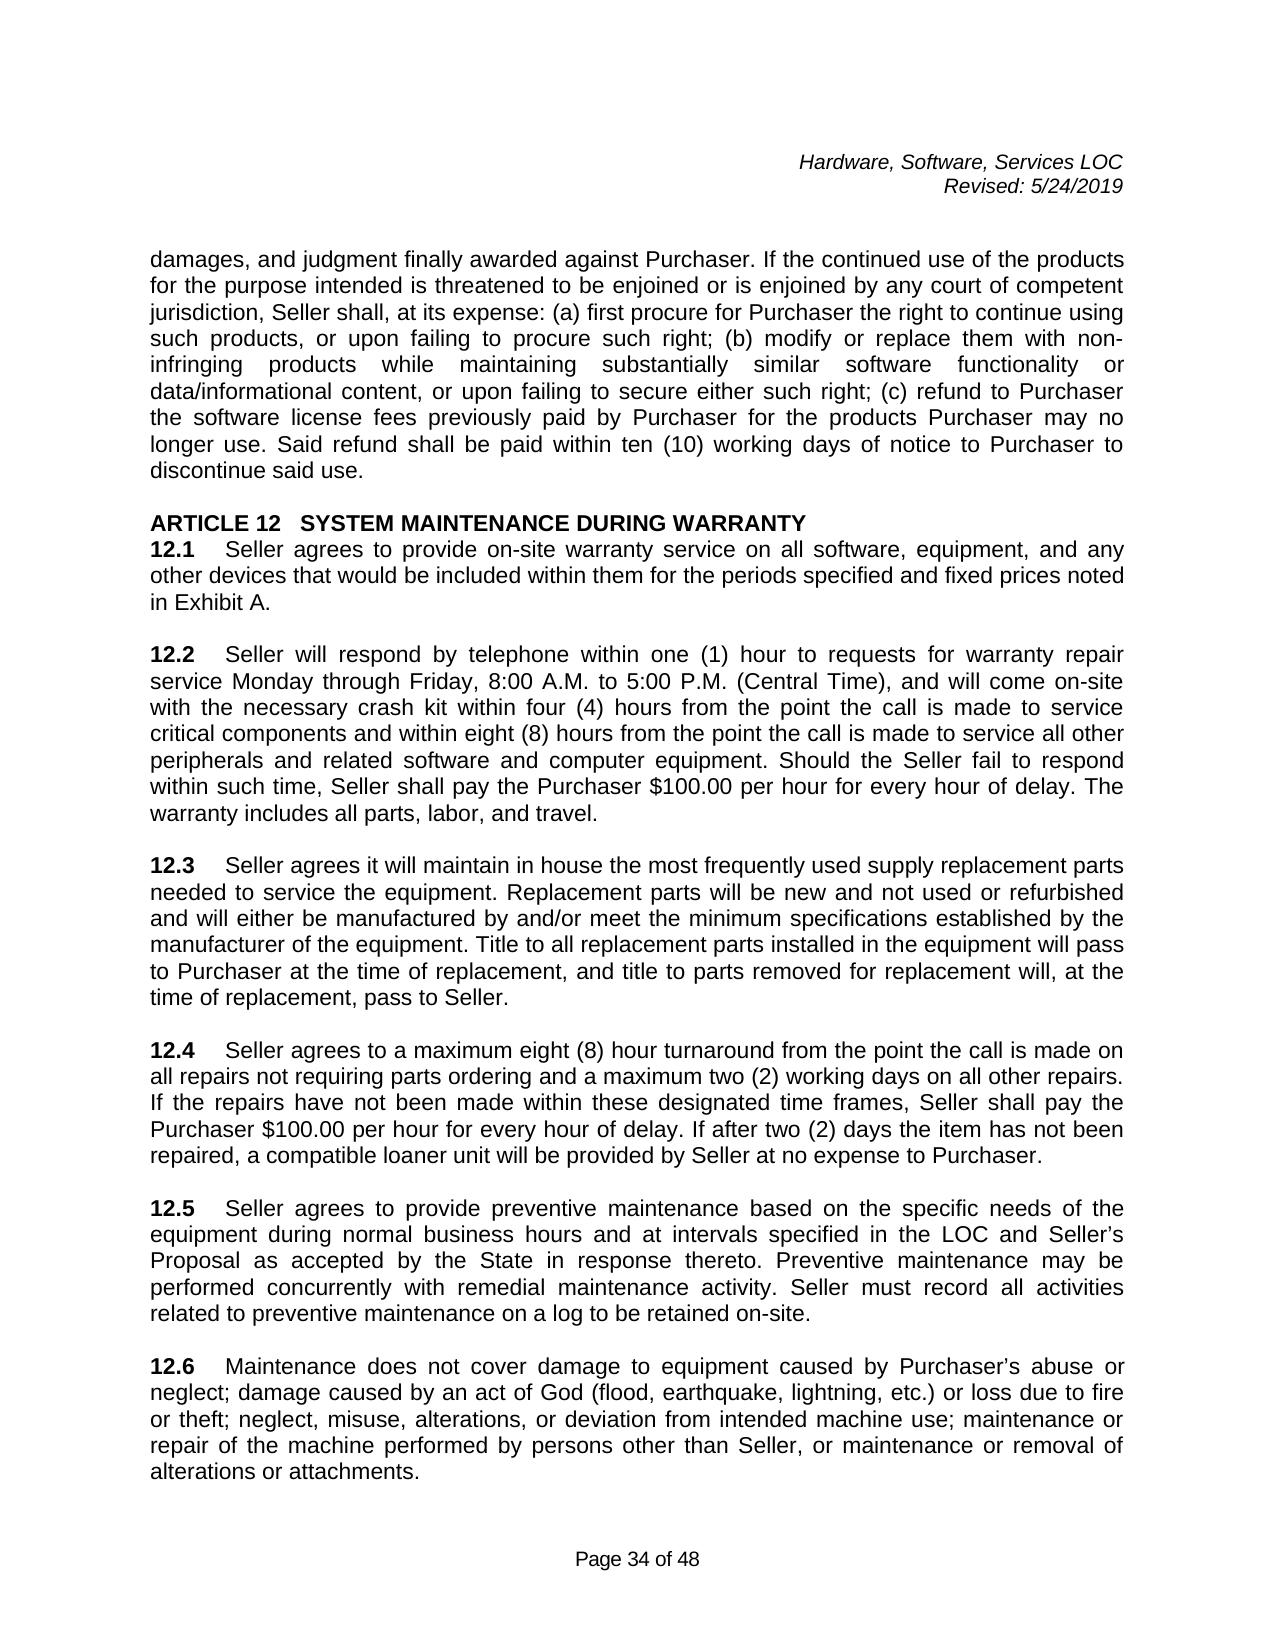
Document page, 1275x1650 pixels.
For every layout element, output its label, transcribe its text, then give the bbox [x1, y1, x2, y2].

text 12.4 Seller agrees to a maximum eight (8) hour turnaround from the point the call is made on all repairs not requiring parts ordering and a maximum two (2) working days on all other repairs. If the repairs have not been made within these designated time frames, Seller shall pay the Purchaser $100.00 per hour for every hour of delay. If after two (2) days the item has not been repaired, a compatible loaner unit will be provided by Seller at no expense to Purchaser. [150, 1037, 1125, 1168]
text 12.6 Maintenance does not cover damage to equipment caused by Purchaser’s abuse or neglect; damage caused by an act of God (flood, earthquake, lightning, etc.) or loss due to fire or theft; neglect, misuse, alterations, or deviation from intended machine use; maintenance or repair of the machine performed by persons other than Seller, or maintenance or removal of alterations or attachments. [150, 1353, 1125, 1485]
text 12.5 Seller agrees to provide preventive maintenance based on the specific needs of the equipment during normal business hours and at intervals specified in the LOC and Seller’s Proposal as accepted by the State in response thereto. Preventive maintenance may be performed concurrently with remedial maintenance activity. Seller must record all activities related to preventive maintenance on a log to be retained on-site. [150, 1195, 1125, 1327]
text 12.1 Seller agrees to provide on-site warranty service on all software, equipment, and any other devices that would be included within them for the periods specified and fixed prices noted in Exhibit A. [150, 536, 1125, 615]
text 12.3 Seller agrees it will maintain in house the most frequently used supply replacement parts needed to service the equipment. Replacement parts will be new and not used or refurbished and will either be manufactured by and/or meet the minimum specifications established by the manufacturer of the equipment. Title to all replacement parts installed in the equipment will pass to Purchaser at the time of replacement, and title to parts removed for replacement will, at the time of replacement, pass to Seller. [150, 852, 1125, 1010]
text 12.2 Seller will respond by telephone within one (1) hour to requests for warranty repair service Monday through Friday, 8:00 A.M. to 5:00 P.M. (Central Time), and will come on-site with the necessary crash kit within four (4) hours from the point the call is made to service critical components and within eight (8) hours from the point the call is made to service all other peripherals and related software and computer equipment. Should the Seller fail to respond within such time, Seller shall pay the Purchaser $100.00 per hour for every hour of delay. The warranty includes all parts, labor, and travel. [150, 641, 1125, 826]
text ARTICLE 12 SYSTEM MAINTENANCE DURING WARRANTY [150, 509, 1125, 536]
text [150, 246, 1125, 483]
